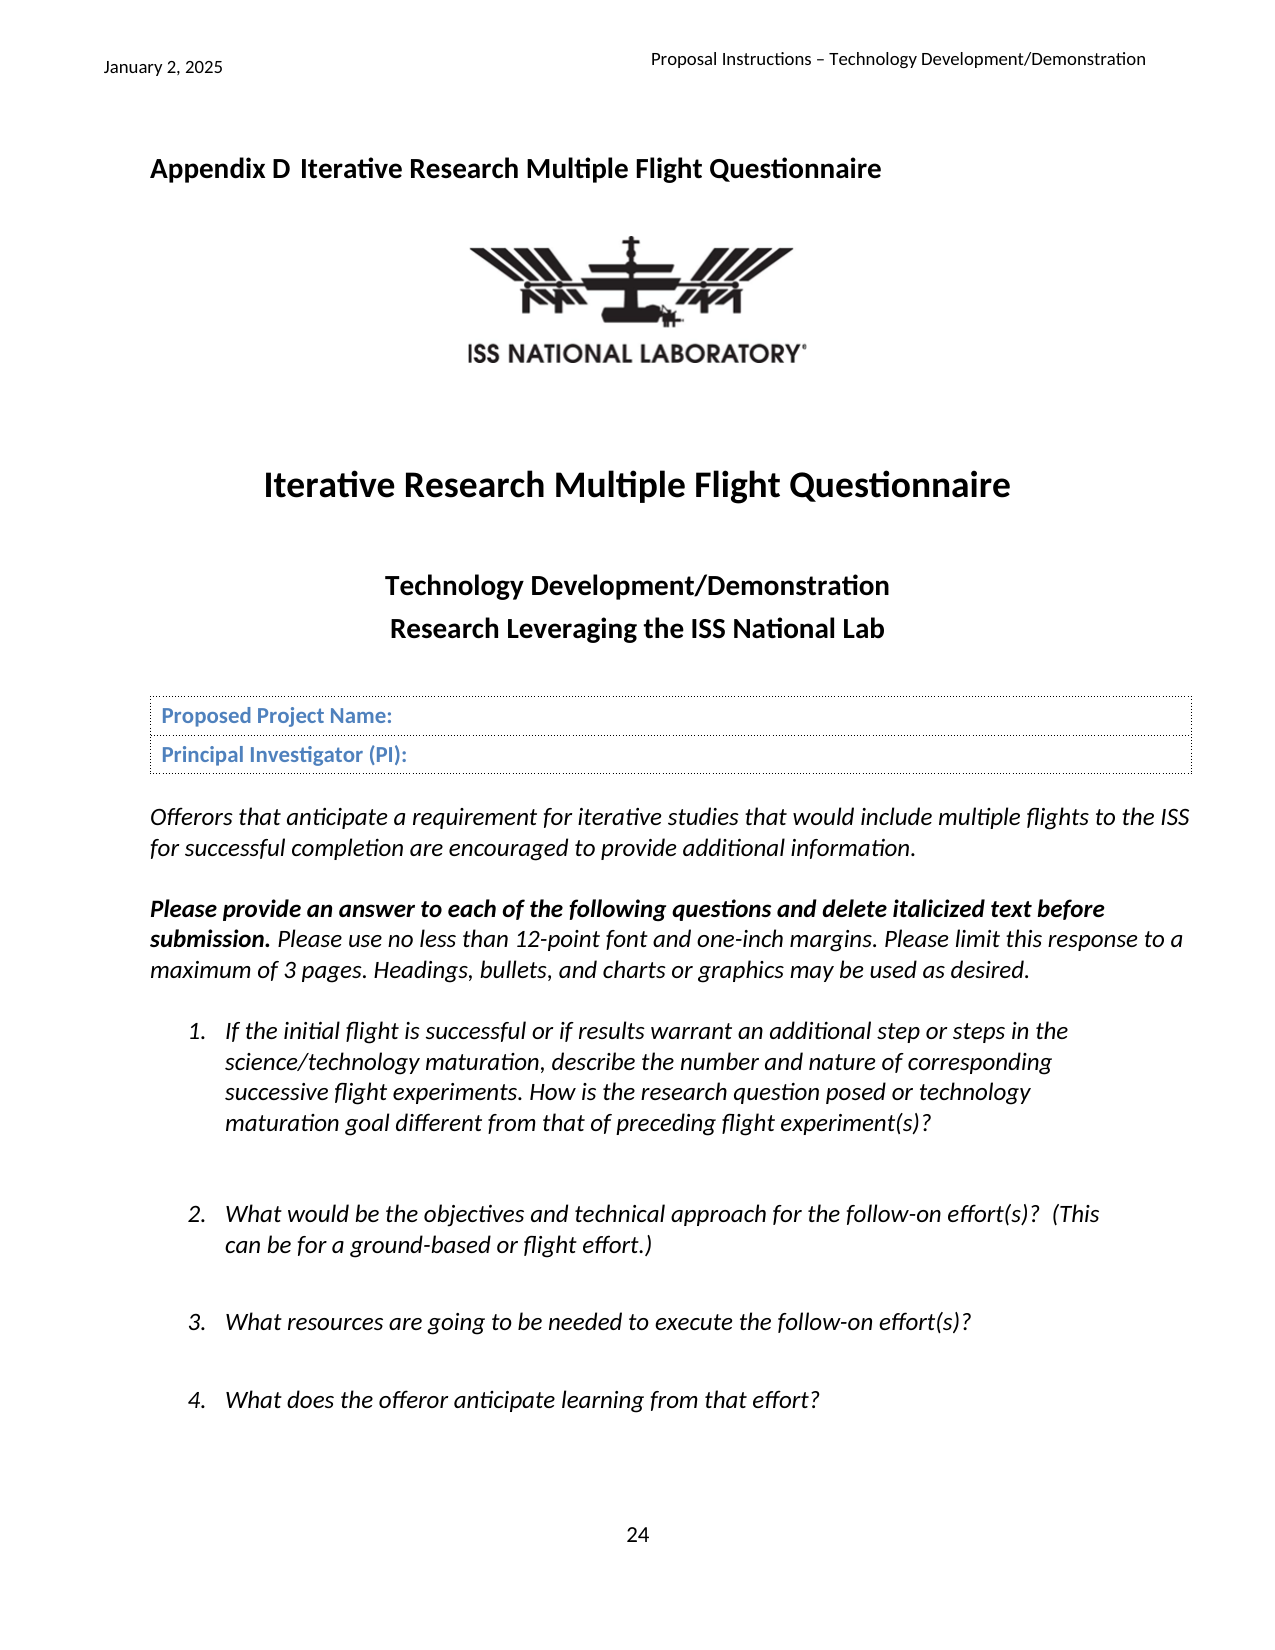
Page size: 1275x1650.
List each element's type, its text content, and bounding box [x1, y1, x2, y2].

list If the initial flight is successful or if results warrant an additional step or steps in the science/technology maturation, describe the number and nature of corresponding successive flight experiments. How is the research question posed or technology maturation goal different from that of preceding flight experiment(s)? [187, 1015, 1125, 1137]
text Please provide an answer to each of the following questions and delete italicized text before submission. Please use no less than 12-point font and one-inch margins. Please limit this response to a maximum of 3 pages. Headings, bullets, and charts or graphics may be used as desired. [150, 893, 1200, 985]
table_cell Principal Investigator (PI): [150, 735, 1191, 773]
list What resources are going to be needed to execute the follow-on effort(s)? [187, 1307, 1125, 1337]
text Research Leveraging the ISS National Lab [150, 610, 1125, 646]
table_header Proposed Project Name: [150, 696, 1191, 734]
text Iterative Research Multiple Flight Questionnaire [150, 150, 1125, 186]
text Iterative Research Multiple Flight Questionnaire [150, 461, 1125, 506]
picture [468, 236, 807, 363]
list What does the offeror anticipate learning from that effort? [187, 1384, 1125, 1415]
text Offerors that anticipate a requirement for iterative studies that would include multiple flights to the ISS for successful completion are encouraged to provide additional information. [150, 802, 1200, 863]
text Technology Development/Demonstration [150, 567, 1125, 603]
list What would be the objectives and technical approach for the follow-on effort(s)? (This can be for a ground-based or flight effort.) [187, 1198, 1125, 1259]
